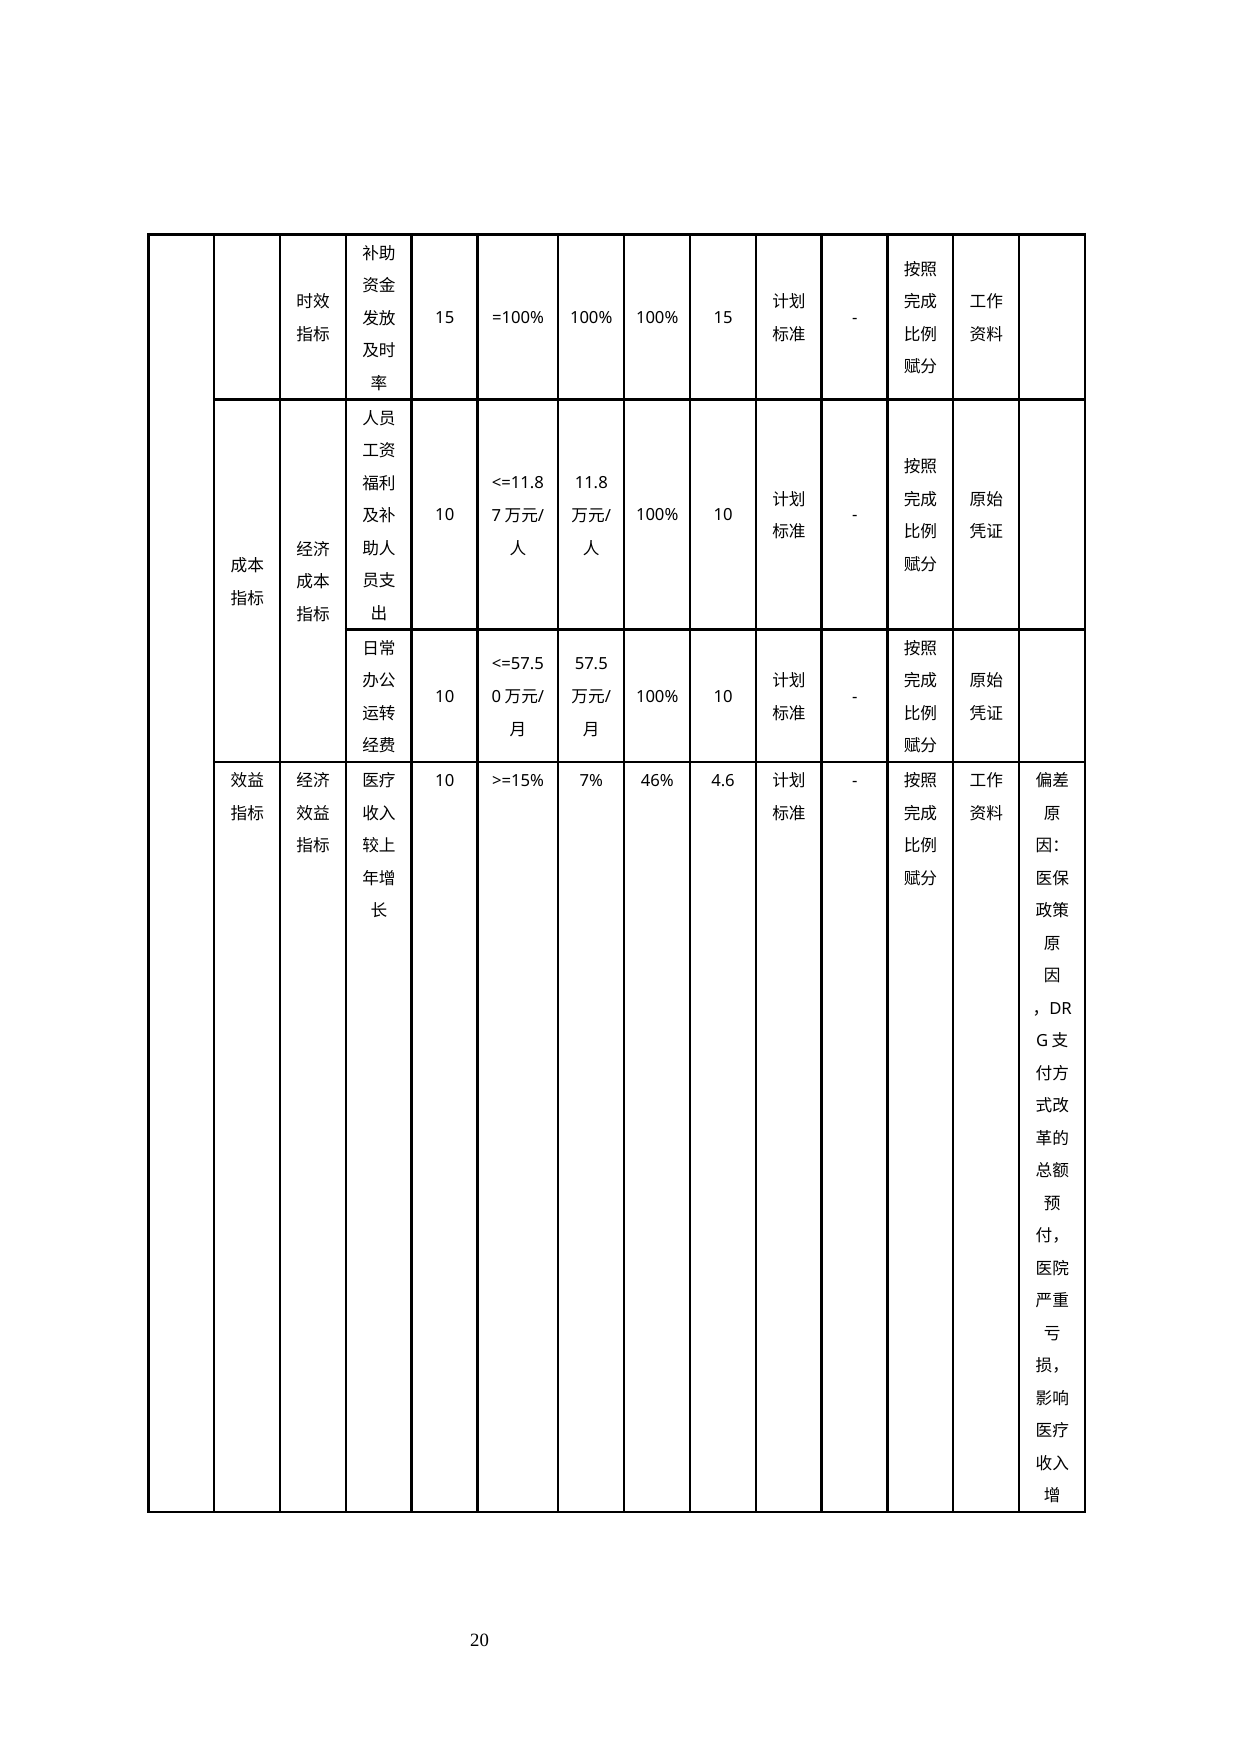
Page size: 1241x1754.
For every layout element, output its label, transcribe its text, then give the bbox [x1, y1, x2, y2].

table_cell 成本指标 [215, 401, 279, 761]
table_cell 10 [691, 631, 755, 761]
table_cell 10 [691, 401, 755, 628]
table_cell 工作资料 [954, 763, 1018, 1511]
table_cell 日常办公运转经费 [347, 631, 410, 761]
table_cell 人员工资福利及补助人员支出 [347, 401, 410, 628]
table_cell 按照完成比例赋分 [889, 236, 952, 398]
table_cell 4.6 [691, 763, 755, 1511]
table_cell [1020, 236, 1084, 398]
table_cell 100% [625, 236, 689, 398]
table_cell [1020, 763, 1084, 1511]
table_cell [1020, 401, 1084, 628]
table_cell 100% [559, 236, 623, 398]
table_cell 46% [625, 763, 689, 1511]
table_cell 经济成本指标 [281, 401, 345, 761]
table_cell 7% [559, 763, 623, 1511]
table_cell 效益指标 [215, 763, 279, 1511]
table_cell 医疗收入较上年增长 [347, 763, 410, 1511]
table_cell 100% [625, 631, 689, 761]
table_cell >=15% [479, 763, 557, 1511]
table_cell 11.8万元/人 [559, 401, 623, 628]
table_cell 15 [691, 236, 755, 398]
table_cell 补助资金发放及时率 [347, 236, 410, 398]
table_cell 10 [413, 401, 476, 628]
table_cell 计划标准 [757, 631, 820, 761]
table_cell [1020, 631, 1084, 761]
table_cell 100% [625, 401, 689, 628]
table_cell 工作资料 [954, 236, 1018, 398]
table_cell - [823, 401, 886, 628]
table_cell 计划标准 [757, 401, 820, 628]
table_cell 原始凭证 [954, 401, 1018, 628]
table_cell 10 [413, 763, 476, 1511]
table_cell <=11.87万元/人 [479, 401, 557, 628]
table_cell <=57.50万元/月 [479, 631, 557, 761]
table_cell 经济效益指标 [281, 763, 345, 1511]
table_cell 按照完成比例赋分 [889, 401, 952, 628]
table_cell 按照完成比例赋分 [889, 631, 952, 761]
table_cell 57.5万元/月 [559, 631, 623, 761]
table_cell 按照完成比例赋分 [889, 763, 952, 1511]
table_cell 原始凭证 [954, 631, 1018, 761]
table_cell 计划标准 [757, 236, 820, 398]
table_cell - [823, 236, 886, 398]
table_cell =100% [479, 236, 557, 398]
table_cell 10 [413, 631, 476, 761]
table_cell 15 [413, 236, 476, 398]
table_cell 时效指标 [281, 236, 345, 398]
table_cell - [823, 631, 886, 761]
table_cell 计划标准 [757, 763, 820, 1511]
table_cell - [823, 763, 886, 1511]
